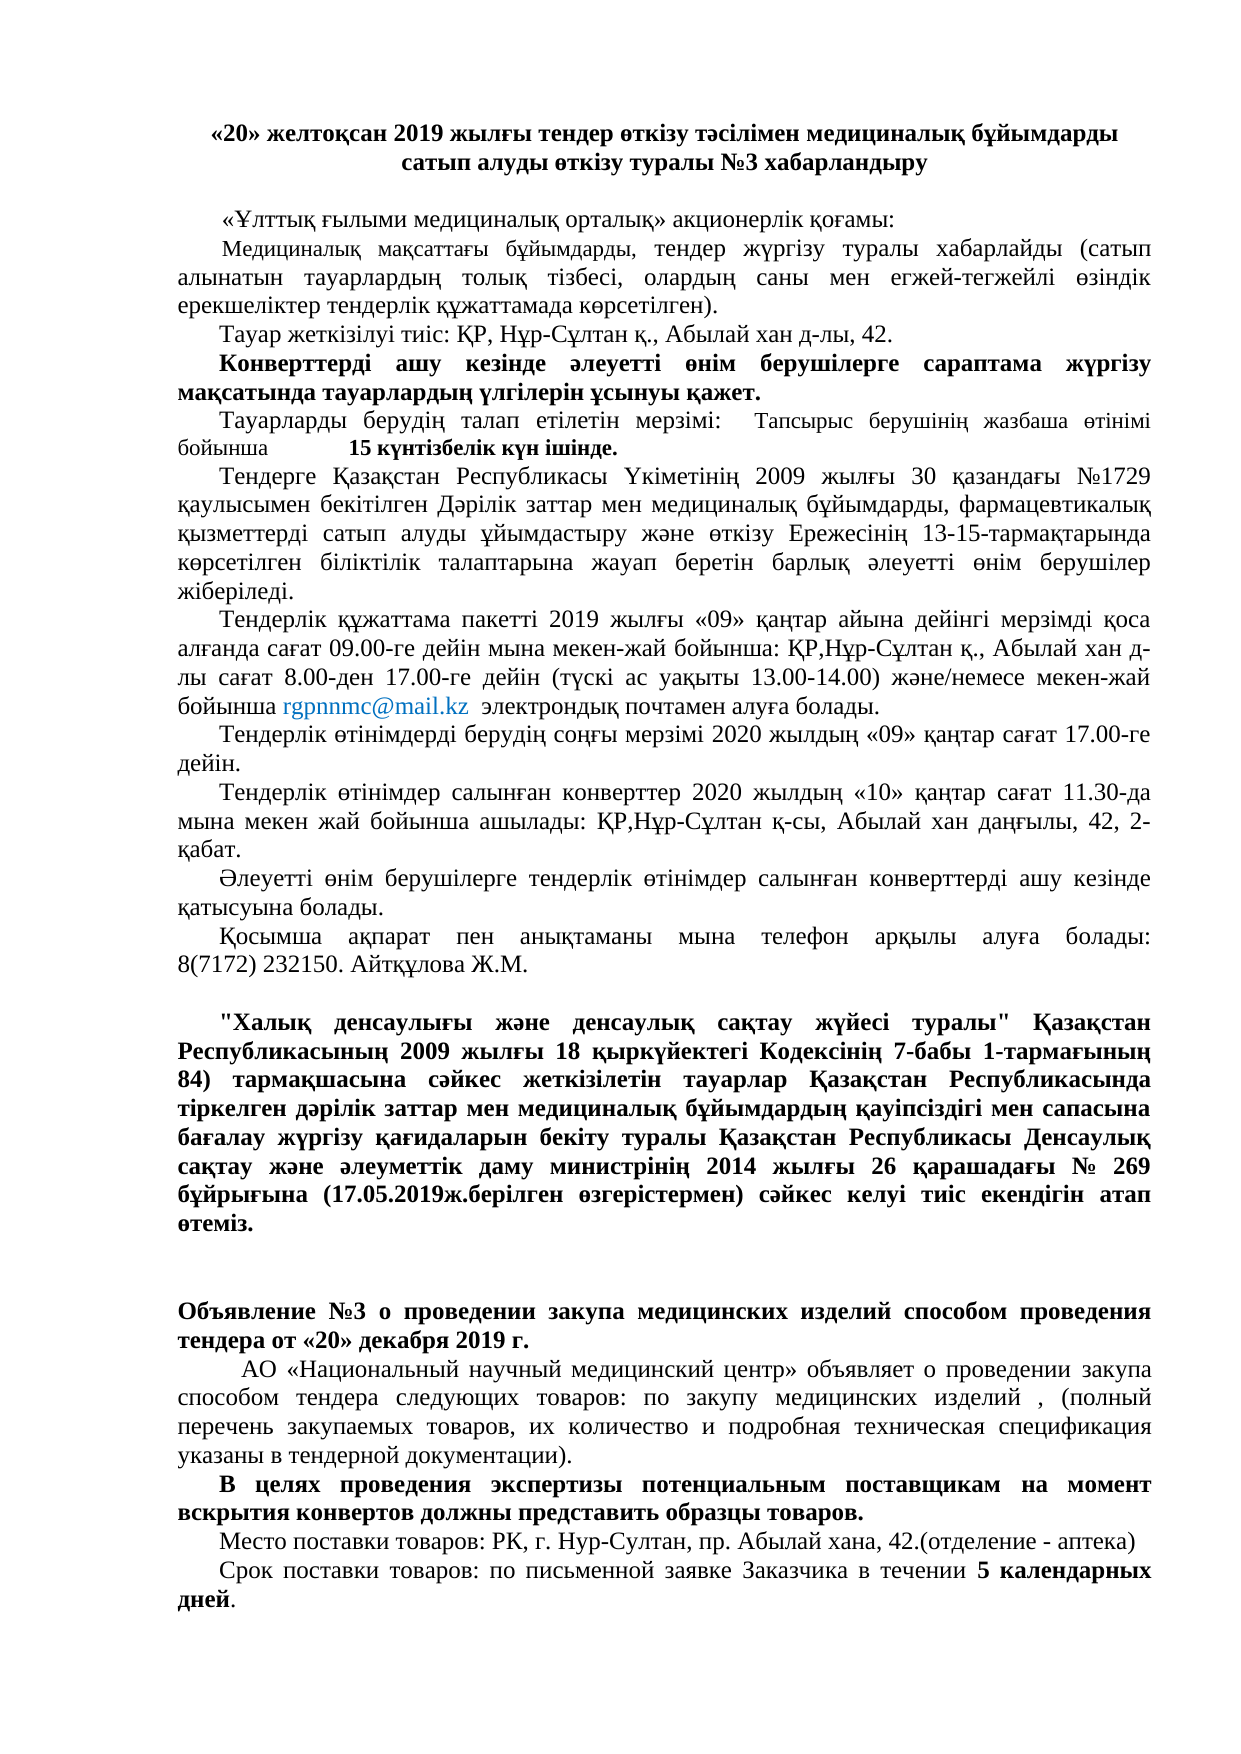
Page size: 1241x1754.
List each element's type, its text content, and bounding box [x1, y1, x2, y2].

text Тендерлік құжаттама пакетті 2019 жылғы «09» қаңтар айына дейінгі мерзімді қоса алғанда сағат 09.00-ге дейін мына мекен-жай бойынша: ҚР,Нұр-Сұлтан қ., Абылай хан д-лы сағат 8.00-ден 17.00-ге дейін (түскі ас уақыты 13.00-14.00) және/немесе мекен-жай бойынша rgpnnmc@mail.kz электрондық почтамен алуға болады. [177, 604, 1152, 719]
text Срок поставки товаров: по письменной заявке Заказчика в течении 5 календарных дней. [177, 1555, 1152, 1612]
text Әлеуетті өнім берушілерге тендерлік өтінімдер салынған конверттерді ашу кезінде қатысуына болады. [177, 863, 1152, 921]
text Тауар жеткізілуі тиіс: ҚР, Нұр-Сұлтан қ., Абылай хан д-лы, 42. [177, 319, 1152, 348]
text Медициналық мақсаттағы бұйымдарды, тендер жүргізу туралы хабарлайды (сатып алынатын тауарлардың толық тізбесі, олардың саны мен егжей-тегжейлі өзіндік ерекшеліктер тендерлік құжаттамада көрсетілген). [177, 233, 1152, 319]
text «Ұлттық ғылыми медициналық орталық» акционерлік қоғамы: [177, 204, 1152, 233]
text Қосымша ақпарат пен анықтаманы мына телефон арқылы алуға болады: 8(7172) 232150. Айтқұлова Ж.М. [177, 921, 1152, 978]
text "Халық денсаулығы және денсаулық сақтау жүйесі туралы" Қазақстан Республикасының 2009 жылғы 18 қыркүйектегі Кодексінің 7-бабы 1-тармағының 84) тармақшасына сәйкес жеткізілетін тауарлар Қазақстан Республикасында тіркелген дәрілік заттар мен медициналық бұйымдардың қауіпсіздігі мен сапасына бағалау жүргізу қағидаларын бекіту туралы Қазақстан Республикасы Денсаулық сақтау және әлеуметтік даму министрінің 2014 жылғы 26 қарашадағы № 269 бұйрығына (17.05.2019ж.берілген өзгерістермен) сәйкес келуі тиіс екендігін атап өтеміз. [177, 1007, 1152, 1237]
text Тендерлік өтінімдерді берудің соңғы мерзімі 2020 жылдың «09» қаңтар сағат 17.00-ге дейін. [177, 719, 1152, 777]
text «20» желтоқсан 2019 жылғы тендер өткізу тәсілімен медициналық бұйымдарды сатып алуды өткізу туралы №3 хабарландыру [177, 118, 1152, 176]
text Объявление №3 о проведении закупа медицинских изделий способом проведения тендера от «20» декабря 2019 г. [177, 1296, 1152, 1354]
text Конверттерді ашу кезінде әлеуетті өнім берушілерге сараптама жүргізу мақсатында тауарлардың үлгілерін ұсынуы қажет. [177, 348, 1152, 406]
text В целях проведения экспертизы потенциальным поставщикам на момент вскрытия конвертов должны представить образцы товаров. [177, 1469, 1152, 1526]
text Тауарларды берудің талап етілетін мерзімі: Тапсырыс берушінің жазбаша өтінімі бойынша 15 күнтізбелік күн ішінде. [177, 406, 1152, 461]
text Тендерлік өтінімдер салынған конверттер 2020 жылдың «10» қаңтар сағат 11.30-да мына мекен жай бойынша ашылады: ҚР,Нұр-Сұлтан қ-сы, Абылай хан даңғылы, 42, 2-қабат. [177, 777, 1152, 863]
text Тендерге Қазақстан Республикасы Үкіметінің 2009 жылғы 30 қазандағы №1729 қаулысымен бекітілген Дәрілік заттар мен медициналық бұйымдарды, фармацевтикалық қызметтерді сатып алуды ұйымдастыру және өткізу Ережесінің 13-15-тармақтарында көрсетілген біліктілік талаптарына жауап беретін барлық әлеуетті өнім берушілер жіберіледі. [177, 461, 1152, 604]
text Место поставки товаров: РК, г. Нур-Султан, пр. Абылай хана, 42.(отделение - аптека) [177, 1526, 1152, 1555]
text АО «Национальный научный медицинский центр» объявляет о проведении закупа способом тендера следующих товаров: по закупу медицинских изделий , (полный перечень закупаемых товаров, их количество и подробная техническая спецификация указаны в тендерной документации). [177, 1354, 1152, 1469]
